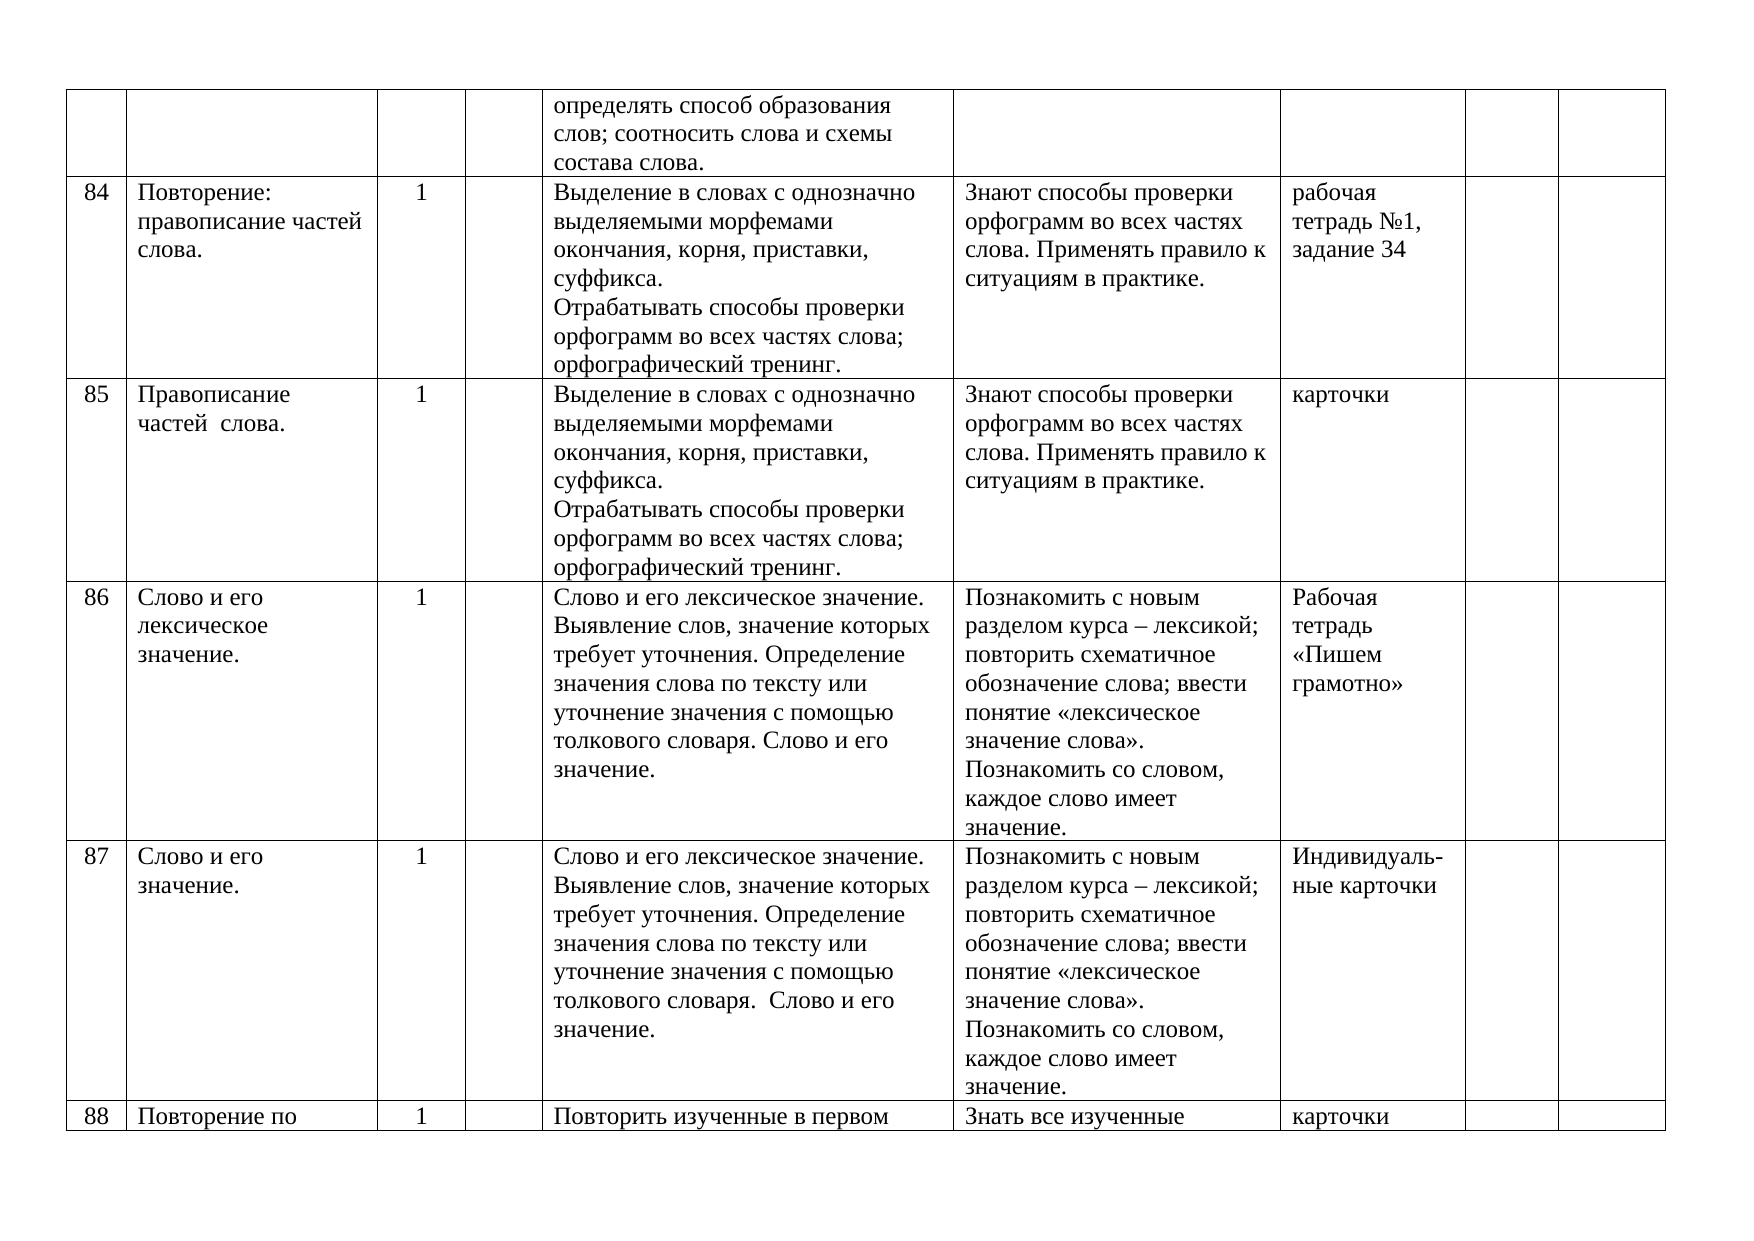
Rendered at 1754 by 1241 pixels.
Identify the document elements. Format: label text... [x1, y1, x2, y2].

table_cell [954, 1101, 1280, 1130]
table_cell 1 [378, 379, 465, 581]
table_cell 1 [378, 1101, 465, 1130]
table_cell [1466, 379, 1558, 581]
table_cell [1559, 379, 1665, 581]
table_cell [466, 379, 542, 581]
table_cell Слово и его лексическое значение. Выявление слов, значение которых требует уточнения. Определение значения слова по тексту или уточнение значения с помощью толкового словаря. Слово и его значение. [543, 841, 953, 1100]
table_cell 87 [67, 841, 126, 1100]
table_cell Рабочая тетрадь «Пишем грамотно» [1281, 582, 1465, 840]
table_cell [466, 177, 542, 378]
table_cell [1559, 1101, 1665, 1130]
table_cell Слово и его лексическое значение. Выявление слов, значение которых требует уточнения. Определение значения слова по тексту или уточнение значения с помощью толкового словаря. Слово и его значение. [543, 582, 953, 840]
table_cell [127, 1101, 377, 1130]
table_cell [1466, 177, 1558, 378]
table_cell [1466, 90, 1558, 176]
table_cell Слово и его значение. [127, 841, 377, 1100]
table_cell Правописание частей слова. [127, 379, 377, 581]
table_cell Познакомить с новым разделом курса – лексикой; повторить схематичное обозначение слова; ввести понятие «лексическое значение слова». Познакомить со словом, каждое слово имеет значение. [954, 841, 1280, 1100]
table_cell Знают способы проверки орфограмм во всех частях слова. Применять правило к ситуациям в практике. [954, 177, 1280, 378]
table_cell 86 [67, 582, 126, 840]
table_cell [1559, 582, 1665, 840]
table_cell 83 [67, 90, 126, 176]
table_cell [1466, 1101, 1558, 1130]
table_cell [954, 90, 1280, 176]
table_cell Слово и его лексическое значение. [127, 582, 377, 840]
table_cell 1 [378, 177, 465, 378]
table_cell 1 [378, 841, 465, 1100]
table_cell карточки [1281, 379, 1465, 581]
table_cell Выделение в словах с однозначно выделяемыми морфемами окончания, корня, приставки, суффикса. Отрабатывать способы проверки орфограмм во всех частях слова; орфографический тренинг. [543, 379, 953, 581]
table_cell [543, 90, 953, 176]
table_cell [466, 841, 542, 1100]
table_cell [1466, 582, 1558, 840]
table_cell [1559, 177, 1665, 378]
table_cell 88 [67, 1101, 126, 1130]
table_cell Знают способы проверки орфограмм во всех частях слова. Применять правило к ситуациям в практике. [954, 379, 1280, 581]
table_cell Индивидуаль- ные карточки [1281, 841, 1465, 1100]
table_cell [1559, 90, 1665, 176]
table_cell 1 [378, 90, 465, 176]
table_cell карточки [1281, 1101, 1465, 1130]
table_cell 85 [67, 379, 126, 581]
table_cell [466, 582, 542, 840]
table_cell Выделение в словах с однозначно выделяемыми морфемами окончания, корня, приставки, суффикса. Отрабатывать способы проверки орфограмм во всех частях слова; орфографический тренинг. [543, 177, 953, 378]
table_cell рабочая тетрадь №1, задание 34 [1281, 177, 1465, 378]
table_cell [466, 1101, 542, 1130]
table_cell 1 [378, 582, 465, 840]
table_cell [127, 90, 377, 176]
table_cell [543, 1101, 953, 1130]
table_cell 84 [67, 177, 126, 378]
table_cell [1466, 841, 1558, 1100]
table_cell [466, 90, 542, 176]
table_cell Познакомить с новым разделом курса – лексикой; повторить схематичное обозначение слова; ввести понятие «лексическое значение слова». Познакомить со словом, каждое слово имеет значение. [954, 582, 1280, 840]
table_cell [1559, 841, 1665, 1100]
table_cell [1281, 90, 1465, 176]
table_cell Повторение: правописание частей слова. [127, 177, 377, 378]
